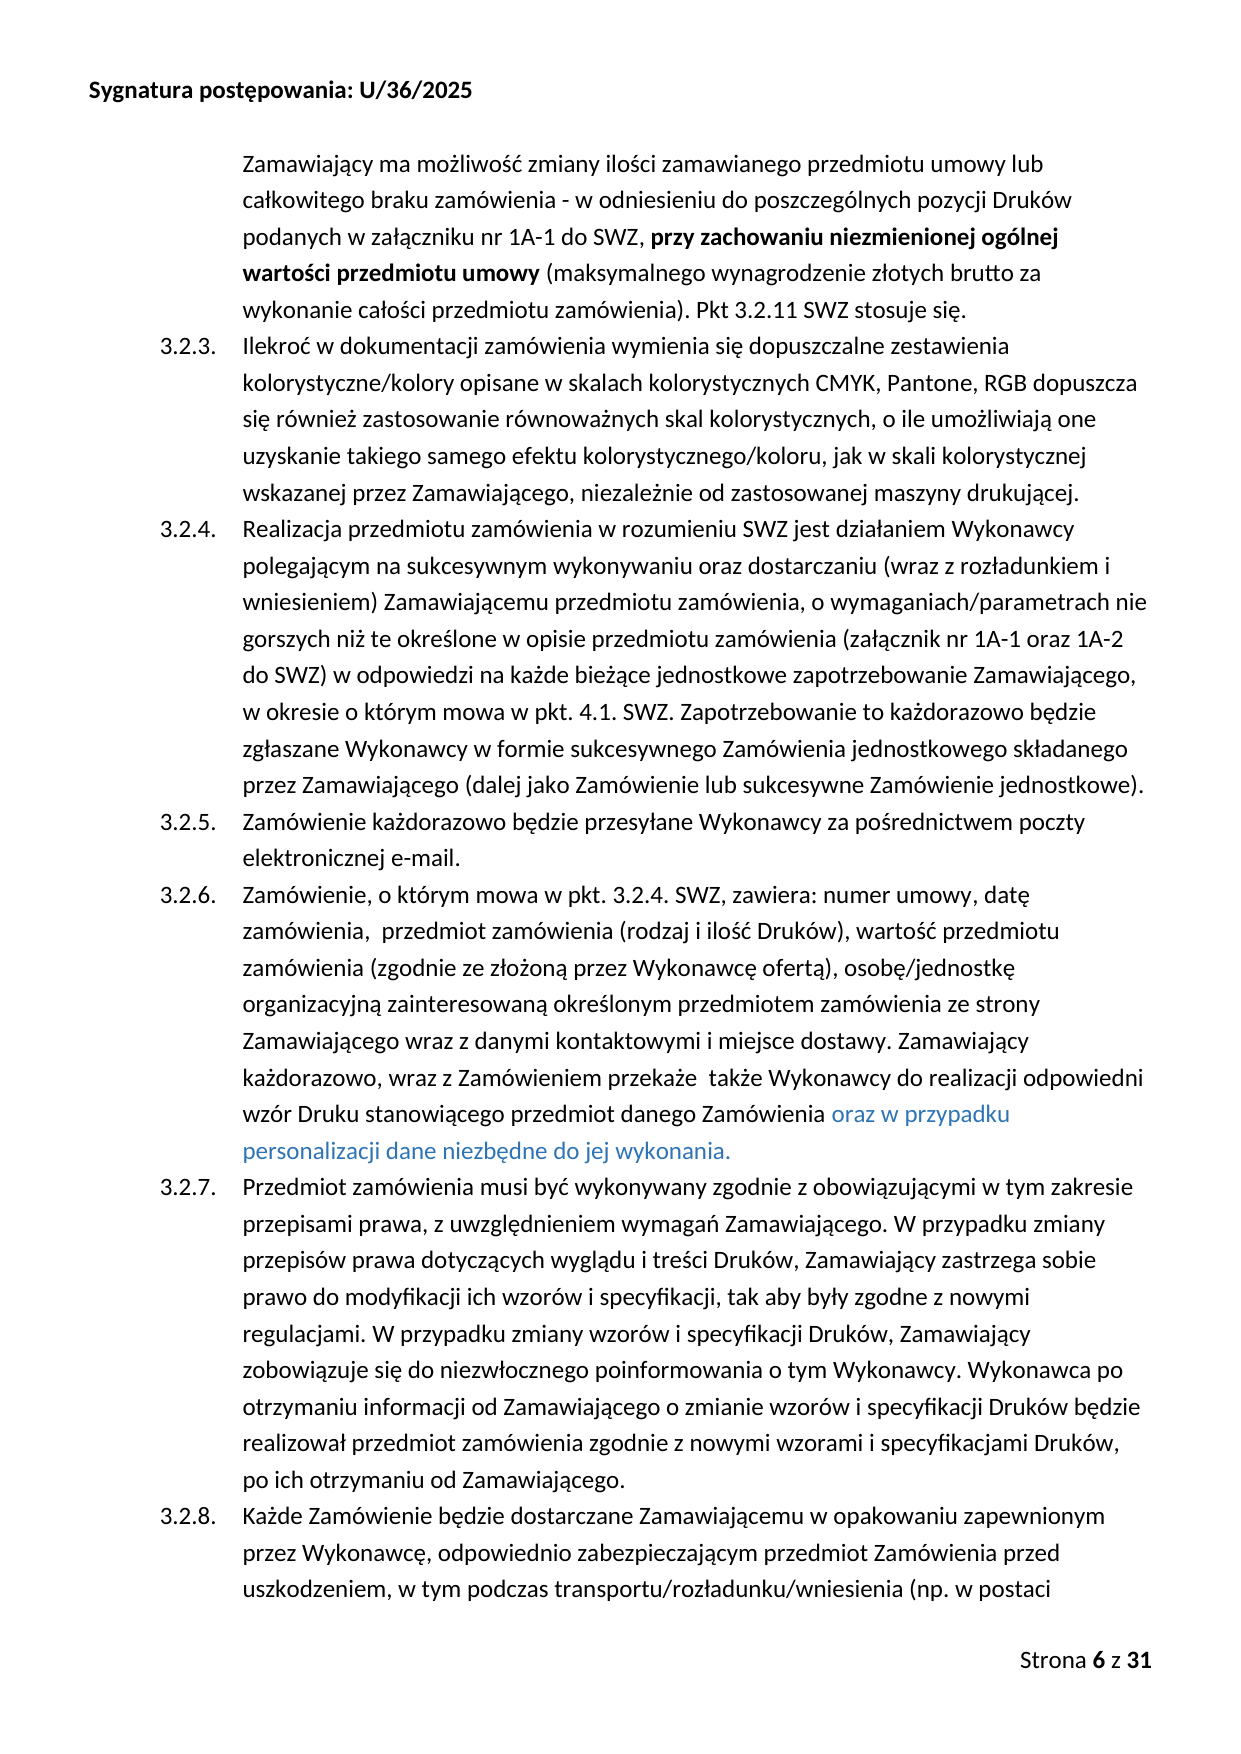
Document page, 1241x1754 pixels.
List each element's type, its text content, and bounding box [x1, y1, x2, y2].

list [159, 1501, 1152, 1604]
list Ilekroć w dokumentacji zamówienia wymienia się dopuszczalne zestawienia kolorystyczne/kolory opisane w skalach kolorystycznych CMYK, Pantone, RGB dopuszcza się również zastosowanie równoważnych skal kolorystycznych, o ile umożliwiają one uzyskanie takiego samego efektu kolorystycznego/koloru, jak w skali kolorystycznej wskazanej przez Zamawiającego, niezależnie od zastosowanej maszyny drukującej. [159, 331, 1152, 507]
list Przedmiot zamówienia musi być wykonywany zgodnie z obowiązującymi w tym zakresie przepisami prawa, z uwzględnieniem wymagań Zamawiającego. W przypadku zmiany przepisów prawa dotyczących wyglądu i treści Druków, Zamawiający zastrzega sobie prawo do modyfikacji ich wzorów i specyfikacji, tak aby były zgodne z nowymi regulacjami. W przypadku zmiany wzorów i specyfikacji Druków, Zamawiający zobowiązuje się do niezwłocznego poinformowania o tym Wykonawcy. Wykonawca po otrzymaniu informacji od Zamawiającego o zmianie wzorów i specyfikacji Druków będzie realizował przedmiot zamówienia zgodnie z nowymi wzorami i specyfikacjami Druków, po ich otrzymaniu od Zamawiającego. [159, 1171, 1152, 1494]
list Zamówienie każdorazowo będzie przesyłane Wykonawcy za pośrednictwem poczty elektronicznej e-mail. [159, 806, 1152, 873]
list Zamówienie, o którym mowa w pkt. 3.2.4. SWZ, zawiera: numer umowy, datę zamówienia, przedmiot zamówienia (rodzaj i ilość Druków), wartość przedmiotu zamówienia (zgodnie ze złożoną przez Wykonawcę ofertą), osobę/jednostkę organizacyjną zainteresowaną określonym przedmiotem zamówienia ze strony Zamawiającego wraz z danymi kontaktowymi i miejsce dostawy. Zamawiający każdorazowo, wraz z Zamówieniem przekaże także Wykonawcy do realizacji odpowiedni wzór Druku stanowiącego przedmiot danego Zamówienia oraz w przypadku personalizacji dane niezbędne do jej wykonania. [159, 879, 1152, 1165]
list Realizacja przedmiotu zamówienia w rozumieniu SWZ jest działaniem Wykonawcy polegającym na sukcesywnym wykonywaniu oraz dostarczaniu (wraz z rozładunkiem i wniesieniem) Zamawiającemu przedmiotu zamówienia, o wymaganiach/parametrach nie gorszych niż te określone w opisie przedmiotu zamówienia (załącznik nr 1A-1 oraz 1A-2 do SWZ) w odpowiedzi na każde bieżące jednostkowe zapotrzebowanie Zamawiającego, w okresie o którym mowa w pkt. 4.1. SWZ. Zapotrzebowanie to każdorazowo będzie zgłaszane Wykonawcy w formie sukcesywnego Zamówienia jednostkowego składanego przez Zamawiającego (dalej jako Zamówienie lub sukcesywne Zamówienie jednostkowe). [159, 513, 1152, 800]
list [159, 148, 1152, 324]
